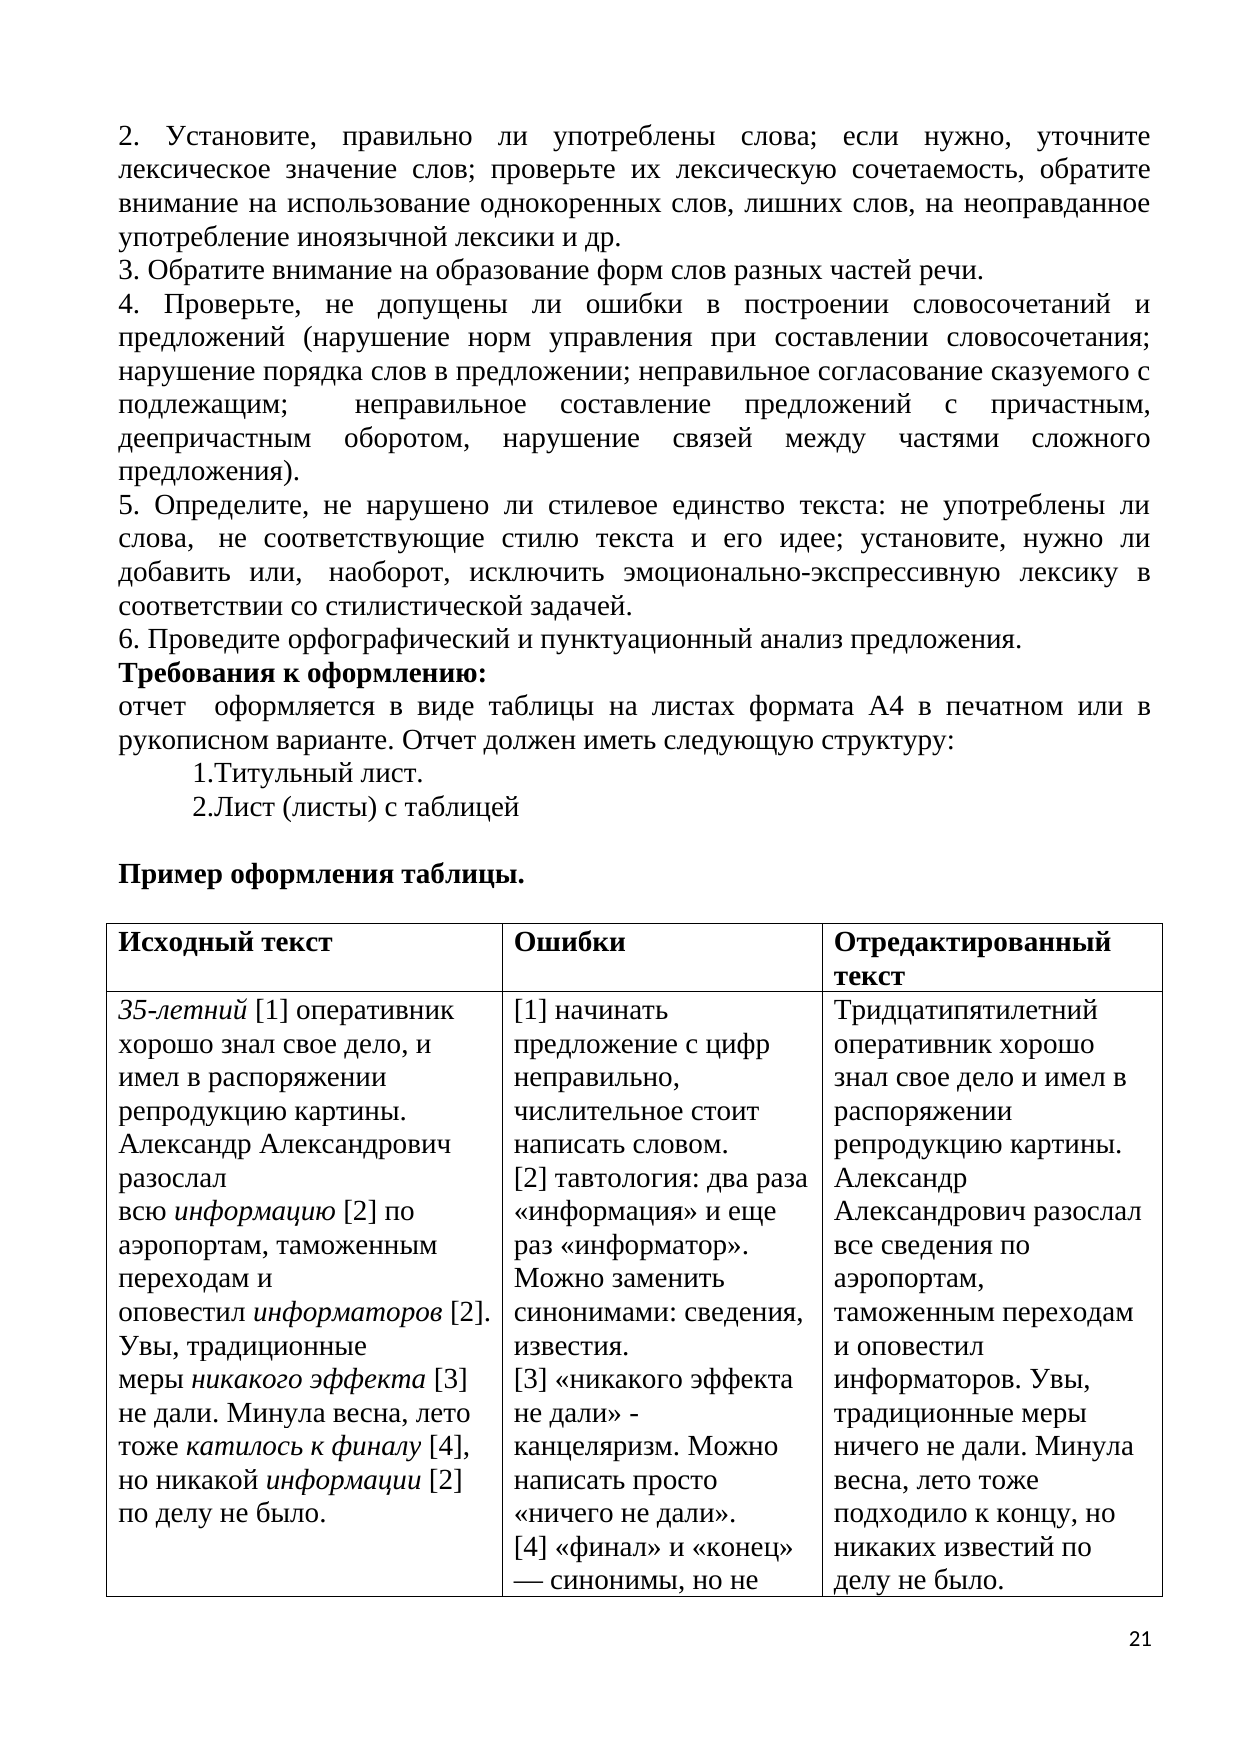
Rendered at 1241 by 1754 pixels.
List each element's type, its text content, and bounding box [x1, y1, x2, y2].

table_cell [107, 992, 502, 1596]
text Пример оформления таблицы. [118, 856, 1152, 889]
table_header Ошибки [503, 924, 822, 991]
table_header Отредактированный текст [823, 924, 1162, 991]
text отчет оформляется в виде таблицы на листах формата А4 в печатном или в рукописном варианте. Отчет должен иметь следующую структуру: [118, 688, 1152, 755]
text 2.Лист (листы) с таблицей [118, 789, 1152, 822]
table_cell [503, 992, 822, 1596]
text 2. Установите, правильно ли употреблены слова; если нужно, уточните лексическое значение слов; проверьте их лексическую сочетаемость, обратите внимание на использование однокоренных слов, лишних слов, на неоправданное употребление иноязычной лексики и др. [118, 118, 1152, 252]
text Требования к оформлению: [118, 655, 1152, 688]
text 1.Титульный лист. [118, 755, 1152, 789]
text 3. Обратите внимание на образование форм слов разных частей речи. [118, 252, 1152, 286]
text 6. Проведите орфографический и пунктуационный анализ предложения. [118, 621, 1152, 655]
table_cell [823, 992, 1162, 1596]
text 4. Проверьте, не допущены ли ошибки в построении словосочетаний и предложений (нарушение норм управления при составлении словосочетания; нарушение порядка слов в предложении; неправильное согласование сказуемого с подлежащим; неправильное составление предложений с причастным, деепричастным оборотом, нарушение связей между частями сложного предложения). [118, 286, 1152, 487]
table_header Исходный текст [107, 924, 502, 991]
